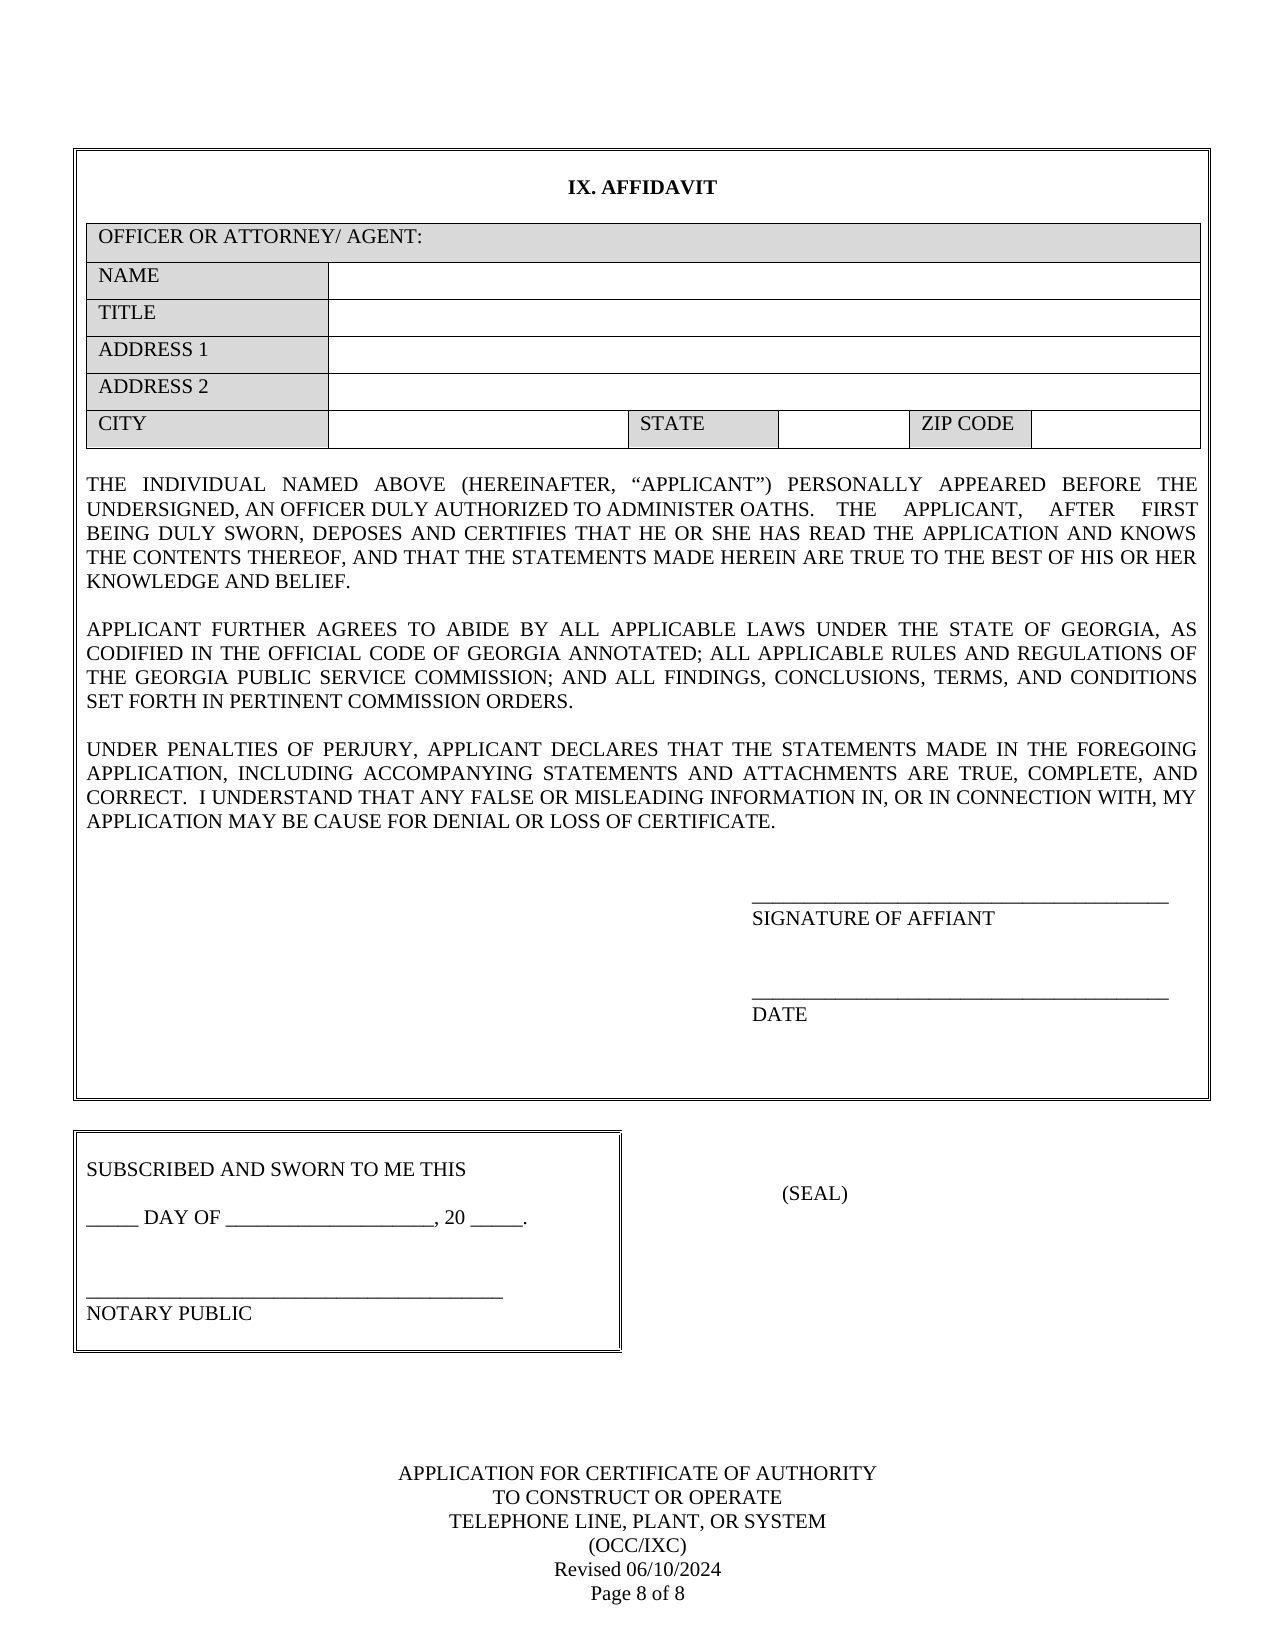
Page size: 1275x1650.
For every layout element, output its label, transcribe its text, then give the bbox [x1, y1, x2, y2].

table_header SUBSCRIBED AND SWORN TO ME THIS _____ DAY OF ____________________, 20 _____. ________________________________________ NOTARY PUBLIC [77, 1131, 621, 1349]
table_header (SEAL) [621, 1130, 1222, 1349]
table_header [77, 151, 1208, 174]
table_cell IX. AFFIDAVIT THE INDIVIDUAL NAMED ABOVE (HEREINAFTER, “APPLICANT”) PERSONALLY APPEARED BEFORE THE UNDERSIGNED, AN OFFICER DULY AUTHORIZED TO ADMINISTER OATHS. THE APPLICANT, AFTER FIRST BEING DULY SWORN, DEPOSES AND CERTIFIES THAT HE OR SHE HAS READ THE APPLICATION AND KNOWS THE CONTENTS THEREOF, AND THAT THE STATEMENTS MADE HEREIN ARE TRUE TO THE BEST OF HIS OR HER KNOWLEDGE AND BELIEF. APPLICANT FURTHER AGREES TO ABIDE BY ALL APPLICABLE LAWS UNDER THE STATE OF GEORGIA, AS CODIFIED IN THE OFFICIAL CODE OF GEORGIA ANNOTATED; ALL APPLICABLE RULES AND REGULATIONS OF THE GEORGIA PUBLIC SERVICE COMMISSION; AND ALL FINDINGS, CONCLUSIONS, TERMS, AND CONDITIONS SET FORTH IN PERTINENT COMMISSION ORDERS. UNDER PENALTIES OF PERJURY, APPLICANT DECLARES THAT THE STATEMENTS MADE IN THE FOREGOING APPLICATION, INCLUDING ACCOMPANYING STATEMENTS AND ATTACHMENTS ARE TRUE, COMPLETE, AND CORRECT. I UNDERSTAND THAT ANY FALSE OR MISLEADING INFORMATION IN, OR IN CONNECTION WITH, MY APPLICATION MAY BE CAUSE FOR DENIAL OR LOSS OF CERTIFICATE. ________________________________________ SIGNATURE OF AFFIANT ________________________________________ DATE [77, 175, 1208, 1098]
